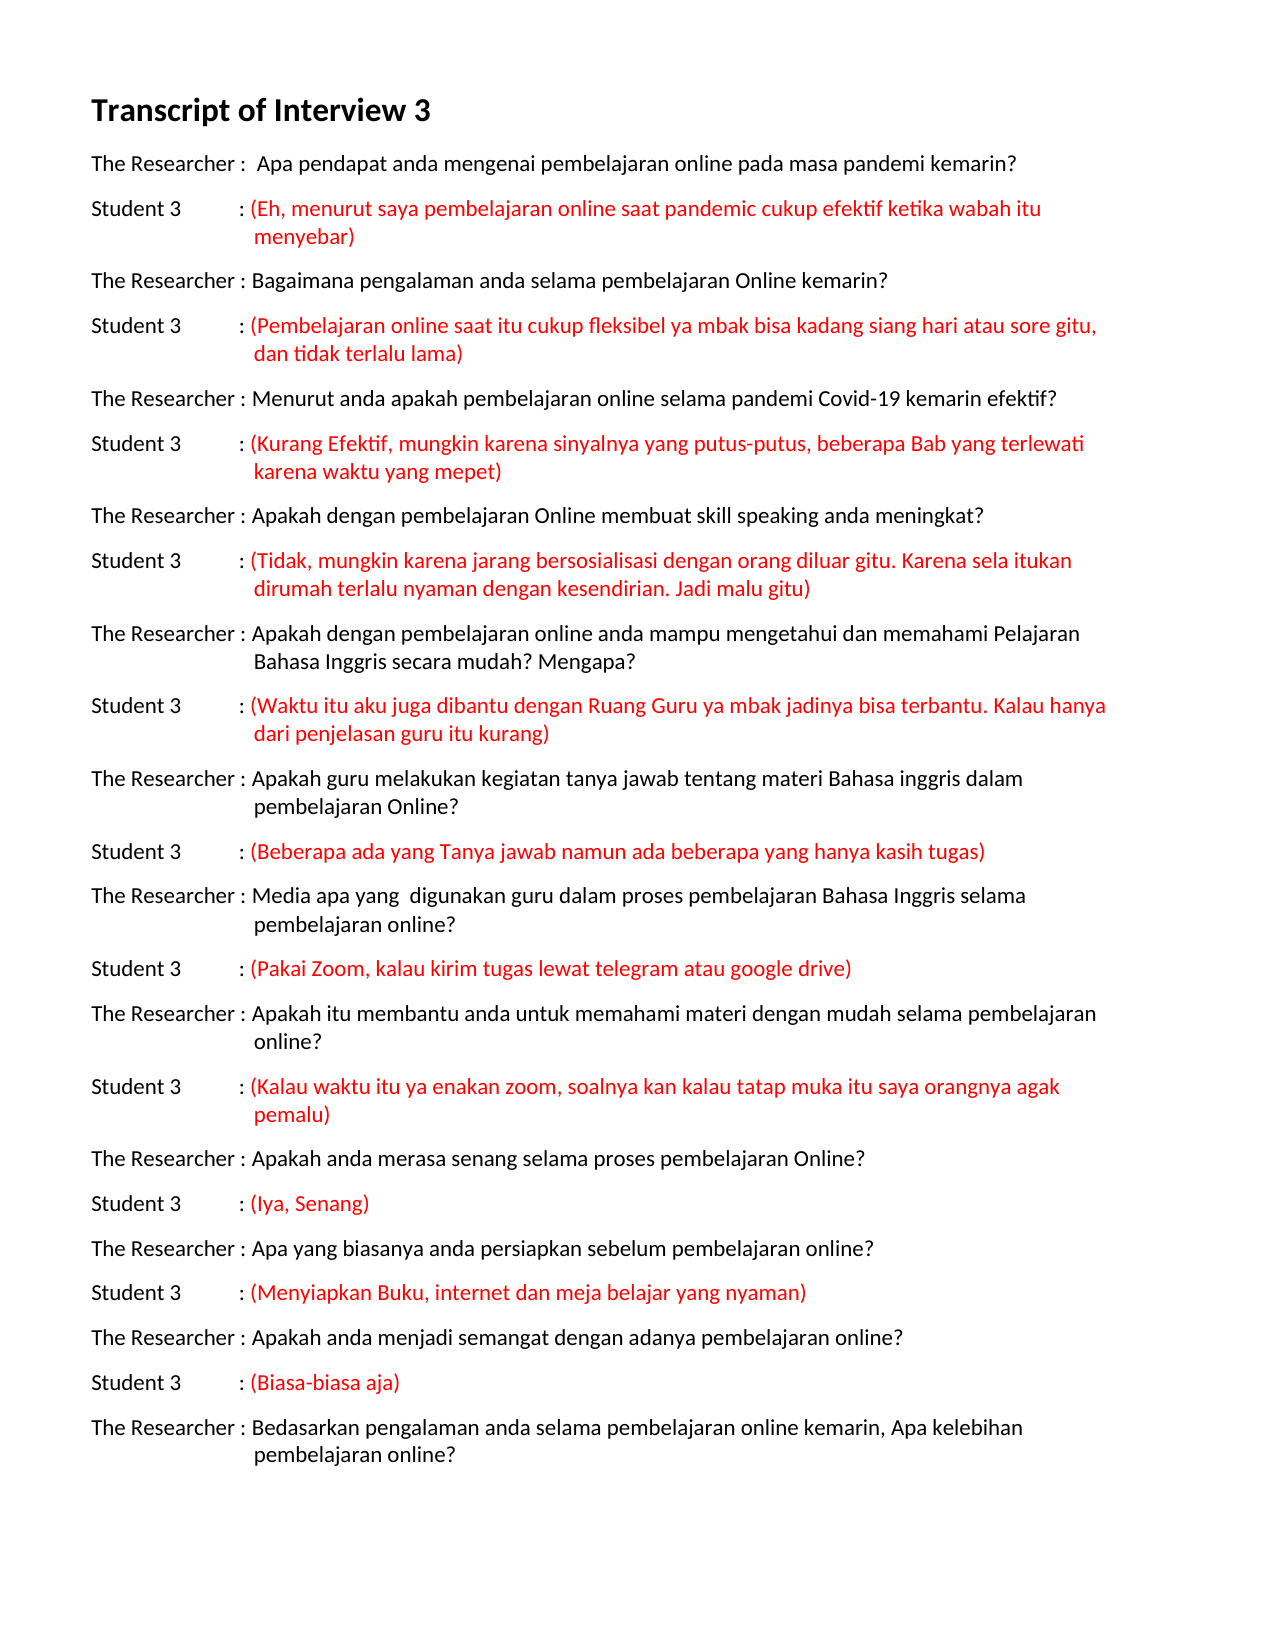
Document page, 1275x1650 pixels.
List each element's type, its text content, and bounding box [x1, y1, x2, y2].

text Student 3 : (Iya, Senang) [91, 1189, 1125, 1217]
text The Researcher : Bedasarkan pengalaman anda selama pembelajaran online kemarin, Apa kelebihan pembelajaran online? [91, 1413, 1125, 1469]
text The Researcher : Menurut anda apakah pembelajaran online selama pandemi Covid-19 kemarin efektif? [91, 384, 1125, 412]
text Student 3 : (Kurang Efektif, mungkin karena sinyalnya yang putus-putus, beberapa Bab yang terlewati karena waktu yang mepet) [91, 429, 1125, 485]
text The Researcher : Apakah anda menjadi semangat dengan adanya pembelajaran online? [91, 1323, 1125, 1351]
text Student 3 : (Waktu itu aku juga dibantu dengan Ruang Guru ya mbak jadinya bisa terbantu. Kalau hanya dari penjelasan guru itu kurang) [91, 692, 1125, 748]
text The Researcher : Apakah anda merasa senang selama proses pembelajaran Online? [91, 1144, 1125, 1172]
text Student 3 : (Menyiapkan Buku, internet dan meja belajar yang nyaman) [91, 1278, 1125, 1307]
text The Researcher : Media apa yang digunakan guru dalam proses pembelajaran Bahasa Inggris selama pembelajaran online? [91, 882, 1125, 938]
text Student 3 : (Kalau waktu itu ya enakan zoom, soalnya kan kalau tatap muka itu saya orangnya agak pemalu) [91, 1072, 1125, 1128]
text The Researcher : Apakah itu membantu anda untuk memahami materi dengan mudah selama pembelajaran online? [91, 999, 1125, 1055]
text Transcript of Interview 3 [91, 89, 1125, 129]
text Student 3 : (Beberapa ada yang Tanya jawab namun ada beberapa yang hanya kasih tugas) [91, 837, 1125, 865]
text Student 3 : (Biasa-biasa aja) [91, 1368, 1125, 1396]
text Student 3 : (Pakai Zoom, kalau kirim tugas lewat telegram atau google drive) [91, 954, 1125, 982]
text The Researcher : Apakah dengan pembelajaran Online membuat skill speaking anda meningkat? [91, 501, 1125, 529]
text The Researcher : Apakah dengan pembelajaran online anda mampu mengetahui dan memahami Pelajaran Bahasa Inggris secara mudah? Mengapa? [91, 619, 1125, 675]
text The Researcher : Bagaimana pengalaman anda selama pembelajaran Online kemarin? [91, 267, 1125, 295]
text Student 3 : (Eh, menurut saya pembelajaran online saat pandemic cukup efektif ketika wabah itu menyebar) [91, 194, 1125, 250]
text Student 3 : (Tidak, mungkin karena jarang bersosialisasi dengan orang diluar gitu. Karena sela itukan dirumah terlalu nyaman dengan kesendirian. Jadi malu gitu) [91, 546, 1125, 602]
text The Researcher : Apa pendapat anda mengenai pembelajaran online pada masa pandemi kemarin? [91, 149, 1125, 177]
text Student 3 : (Pembelajaran online saat itu cukup fleksibel ya mbak bisa kadang siang hari atau sore gitu, dan tidak terlalu lama) [91, 311, 1125, 367]
text The Researcher : Apa yang biasanya anda persiapkan sebelum pembelajaran online? [91, 1234, 1125, 1262]
text The Researcher : Apakah guru melakukan kegiatan tanya jawab tentang materi Bahasa inggris dalam pembelajaran Online? [91, 764, 1125, 820]
